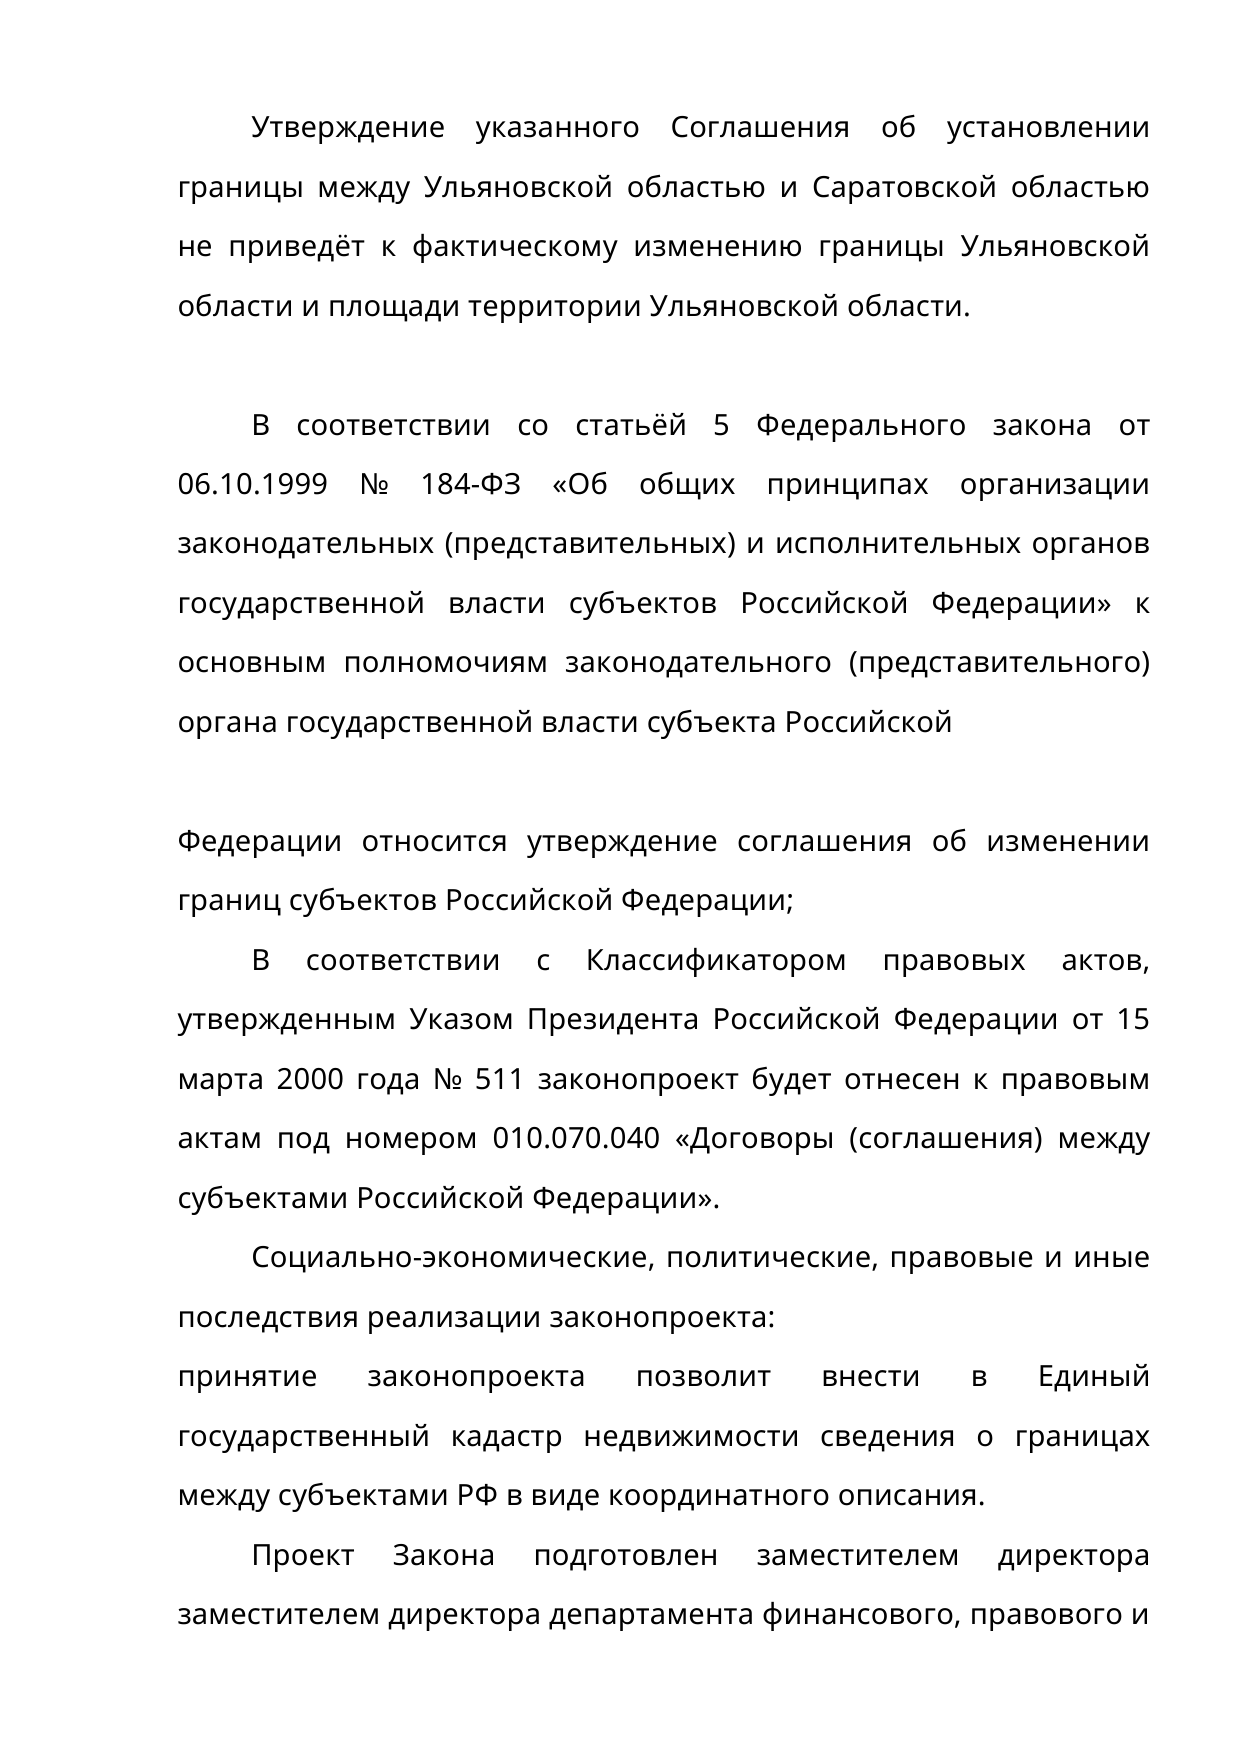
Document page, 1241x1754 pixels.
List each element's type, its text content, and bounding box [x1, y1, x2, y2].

text В соответствии с Классификатором правовых актов, утвержденным Указом Президента Российской Федерации от 15 марта 2000 года № 511 законопроект будет отнесен к правовым актам под номером 010.070.040 «Договоры (соглашения) между субъектами Российской Федерации». [177, 939, 1152, 1217]
text принятие законопроекта позволит внести в Единый государственный кадастр недвижимости сведения о границах между субъектами РФ в виде координатного описания. [177, 1355, 1152, 1514]
text Федерации относится утверждение соглашения об изменении границ субъектов Российской Федерации; [177, 820, 1152, 919]
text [177, 1534, 1152, 1633]
text Утверждение указанного Соглашения об установлении границы между Ульяновской областью и Саратовской областью не приведёт к фактическому изменению границы Ульяновской области и площади территории Ульяновской области. [177, 106, 1152, 324]
text В соответствии со статьёй 5 Федерального закона от 06.10.1999 № 184-ФЗ «Об общих принципах организации законодательных (представительных) и исполнительных органов государственной власти субъектов Российской Федерации» к основным полномочиям законодательного (представительного) органа государственной власти субъекта Российской [177, 404, 1152, 741]
text Социально-экономические, политические, правовые и иные последствия реализации законопроекта: [177, 1236, 1152, 1336]
